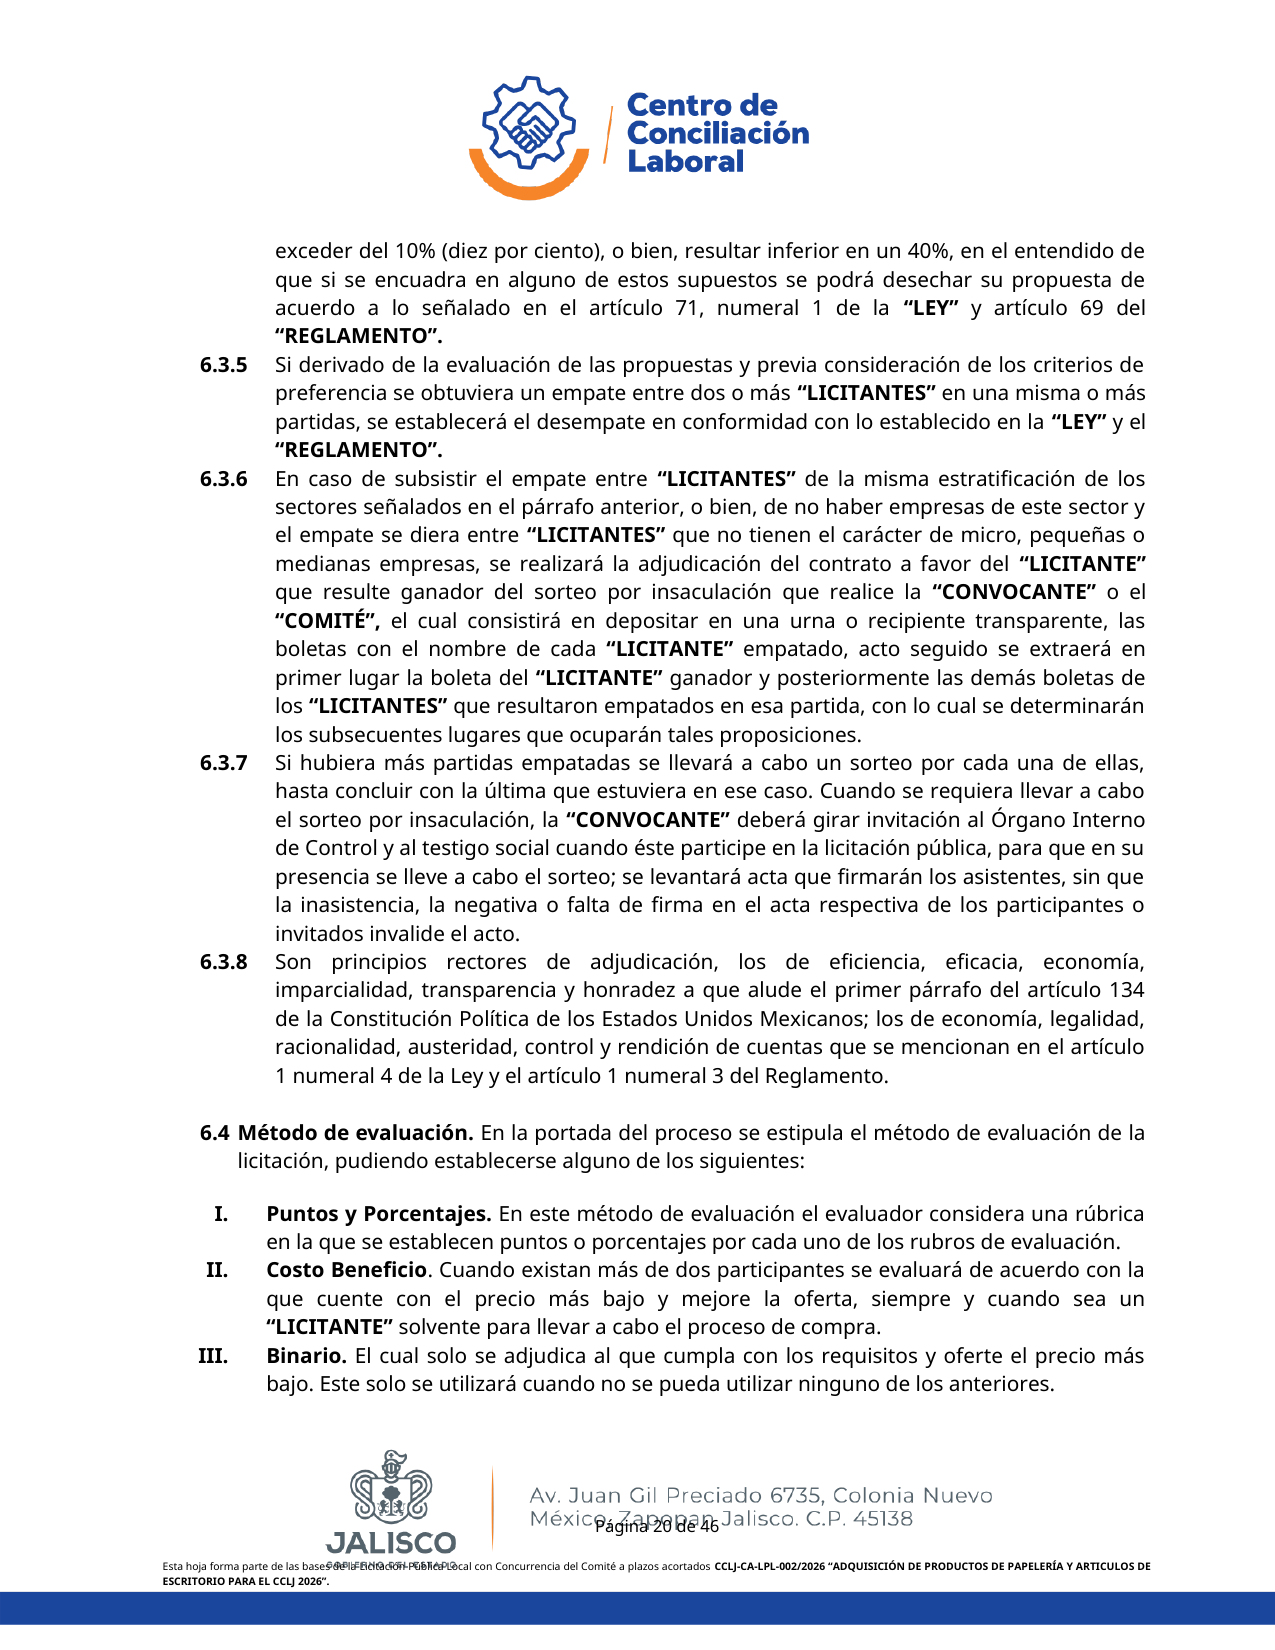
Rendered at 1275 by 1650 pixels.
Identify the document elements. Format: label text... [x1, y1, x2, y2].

picture [0, 3, 1275, 1650]
list Costo Beneficio. Cuando existan más de dos participantes se evaluará de acuerdo con la que cuente con el precio más bajo y mejore la oferta, siempre y cuando sea un “LICITANTE” solvente para llevar a cabo el proceso de compra. [228, 1256, 1146, 1341]
list Binario. El cual solo se adjudica al que cumpla con los requisitos y oferte el precio más bajo. Este solo se utilizará cuando no se pueda utilizar ninguno de los anteriores. [228, 1341, 1146, 1398]
list Si hubiera más partidas empatadas se llevará a cabo un sorteo por cada una de ellas, hasta concluir con la última que estuviera en ese caso. Cuando se requiera llevar a cabo el sorteo por insaculación, la “CONVOCANTE” deberá girar invitación al Órgano Interno de Control y al testigo social cuando éste participe en la licitación pública, para que en su presencia se lleve a cabo el sorteo; se levantará acta que firmarán los asistentes, sin que la inasistencia, la negativa o falta de firma en el acta respectiva de los participantes o invitados invalide el acto. [200, 748, 1146, 947]
subtitle Método de evaluación. En la portada del proceso se estipula el método de evaluación de la licitación, pudiendo establecerse alguno de los siguientes: [200, 1118, 1146, 1175]
list Son principios rectores de adjudicación, los de eficiencia, eficacia, economía, imparcialidad, transparencia y honradez a que alude el primer párrafo del artículo 134 de la Constitución Política de los Estados Unidos Mexicanos; los de economía, legalidad, racionalidad, austeridad, control y rendición de cuentas que se mencionan en el artículo 1 numeral 4 de la Ley y el artículo 1 numeral 3 del Reglamento. [200, 947, 1146, 1089]
list Puntos y Porcentajes. En este método de evaluación el evaluador considera una rúbrica en la que se establecen puntos o porcentajes por cada uno de los rubros de evaluación. [228, 1199, 1146, 1256]
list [200, 236, 1146, 350]
list Si derivado de la evaluación de las propuestas y previa consideración de los criterios de preferencia se obtuviera un empate entre dos o más “LICITANTES” en una misma o más partidas, se establecerá el desempate en conformidad con lo establecido en la “LEY” y el “REGLAMENTO”. [200, 350, 1146, 464]
list En caso de subsistir el empate entre “LICITANTES” de la misma estratificación de los sectores señalados en el párrafo anterior, o bien, de no haber empresas de este sector y el empate se diera entre “LICITANTES” que no tienen el carácter de micro, pequeñas o medianas empresas, se realizará la adjudicación del contrato a favor del “LICITANTE” que resulte ganador del sorteo por insaculación que realice la “CONVOCANTE” o el “COMITÉ”, el cual consistirá en depositar en una urna o recipiente transparente, las boletas con el nombre de cada “LICITANTE” empatado, acto seguido se extraerá en primer lugar la boleta del “LICITANTE” ganador y posteriormente las demás boletas de los “LICITANTES” que resultaron empatados en esa partida, con lo cual se determinarán los subsecuentes lugares que ocuparán tales proposiciones. [200, 464, 1146, 748]
